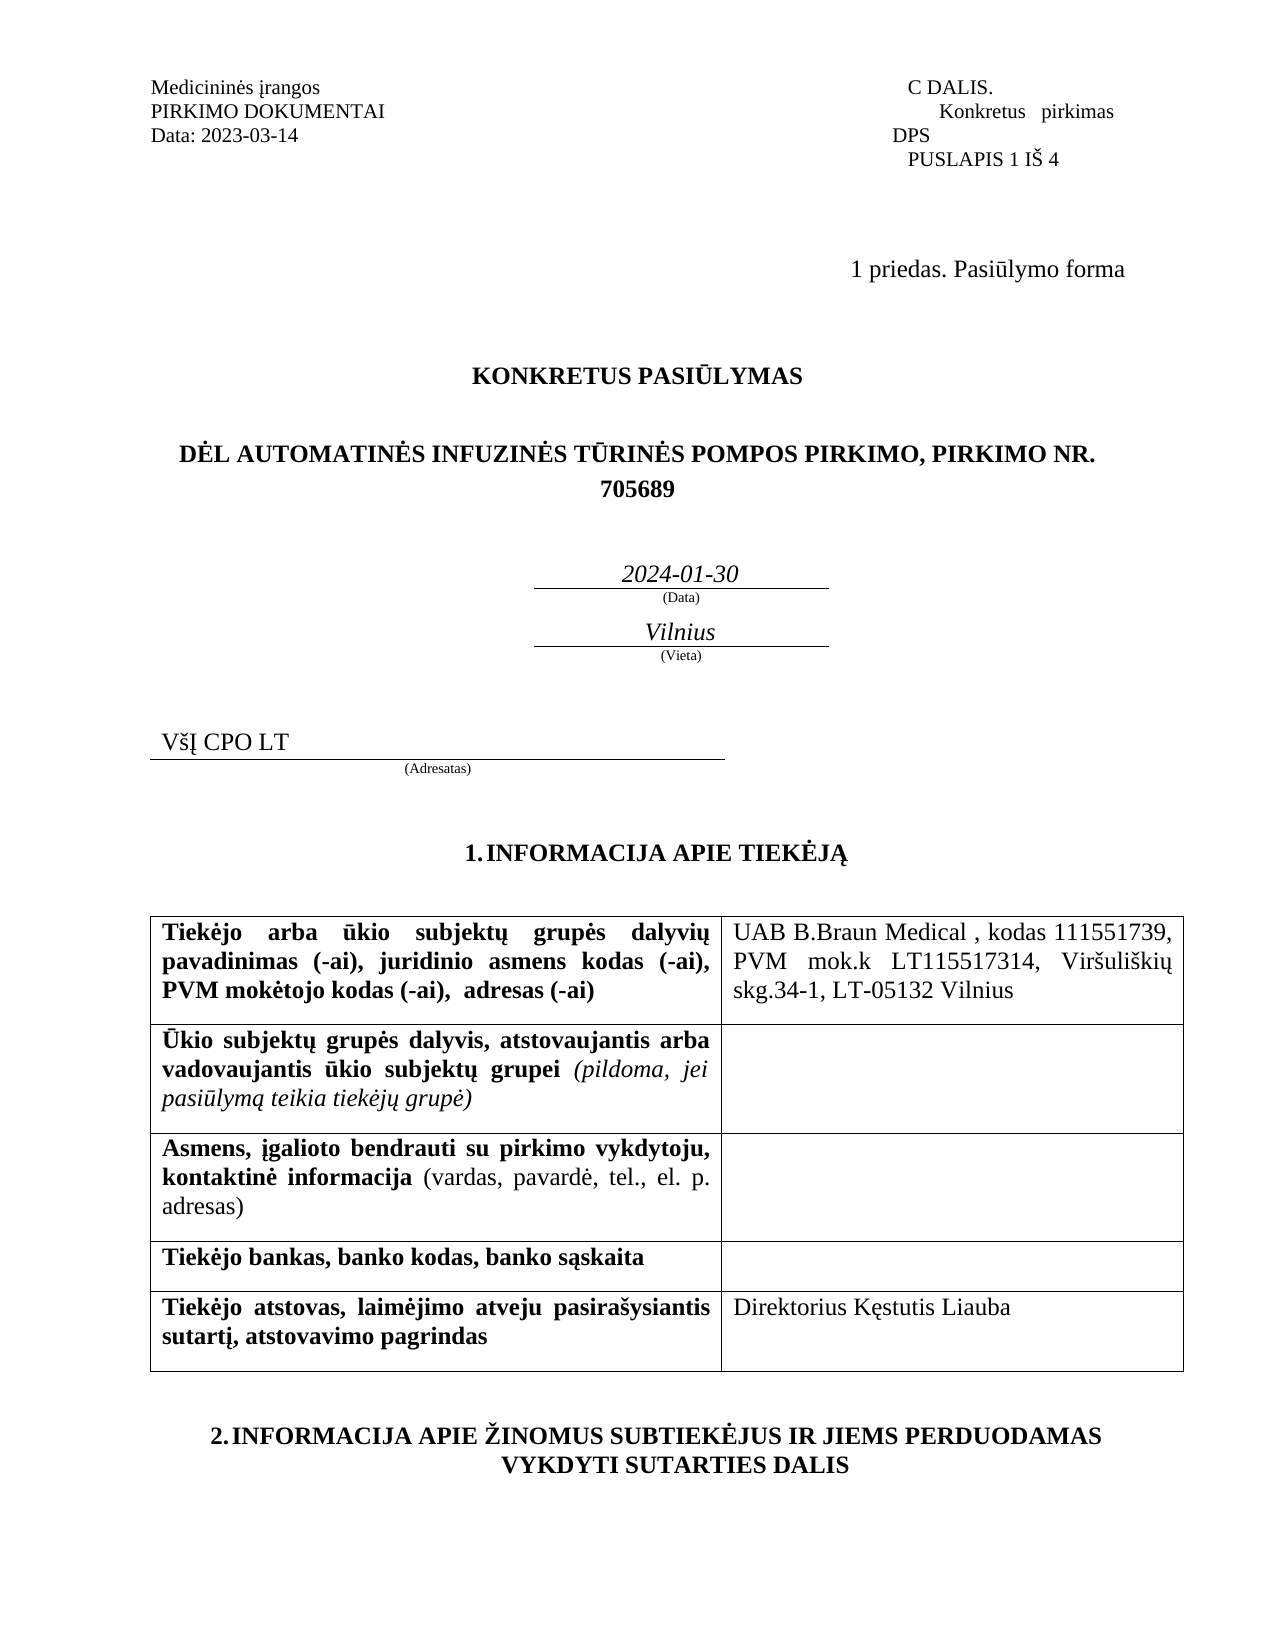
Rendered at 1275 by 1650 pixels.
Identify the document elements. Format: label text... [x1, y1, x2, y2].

list INFORMACIJA APIE ŽINOMUS SUBTIEKĖJUS IR JIEMS PERDUODAMAS VYKDYTI SUTARTIES DALIS [187, 1421, 1125, 1479]
table_cell Tiekėjo bankas, banko kodas, banko sąskaita [151, 1242, 721, 1291]
table_header VšĮ CPO LT [150, 725, 725, 758]
table_header 2024-01-30 [534, 559, 829, 587]
table_cell (Vieta) [534, 647, 829, 676]
subtitle KONKRETUS PASIŪLYMAS [150, 361, 1125, 389]
table_cell [722, 1134, 1183, 1241]
table_cell (Adresatas) [150, 760, 725, 788]
table_cell Ūkio subjektų grupės dalyvis, atstovaujantis arba vadovaujantis ūkio subjektų grupei (pildoma, jei pasiūlymą teikia tiekėjų grupė) [151, 1025, 721, 1132]
table_header Tiekėjo arba ūkio subjektų grupės dalyvių pavadinimas (-ai), juridinio asmens kodas (-ai), PVM mokėtojo kodas (-ai), adresas (-ai) [151, 917, 721, 1024]
list INFORMACIJA APIE TIEKĖJĄ [187, 838, 1125, 867]
table_cell (Data) [534, 589, 829, 617]
table_header UAB B.Braun Medical , kodas 111551739, PVM mok.k LT115517314, Viršuliškių skg.34-1, LT-05132 Vilnius [722, 917, 1183, 1024]
table_cell Vilnius [534, 617, 829, 646]
table_cell [722, 1242, 1183, 1291]
table_cell [722, 1025, 1183, 1132]
subtitle DĖL AUTOMATINĖS INFUZINĖS TŪRINĖS POMPOS PIRKIMO, pirkimo Nr. 705689 [150, 439, 1125, 503]
table_cell Tiekėjo atstovas, laimėjimo atveju pasirašysiantis sutartį, atstovavimo pagrindas [151, 1292, 721, 1371]
table_cell Asmens, įgalioto bendrauti su pirkimo vykdytoju, kontaktinė informacija (vardas, pavardė, tel., el. p. adresas) [151, 1134, 721, 1241]
table_cell Direktorius Kęstutis Liauba [722, 1292, 1183, 1371]
subtitle 1 priedas. Pasiūlymo forma [150, 254, 1125, 282]
